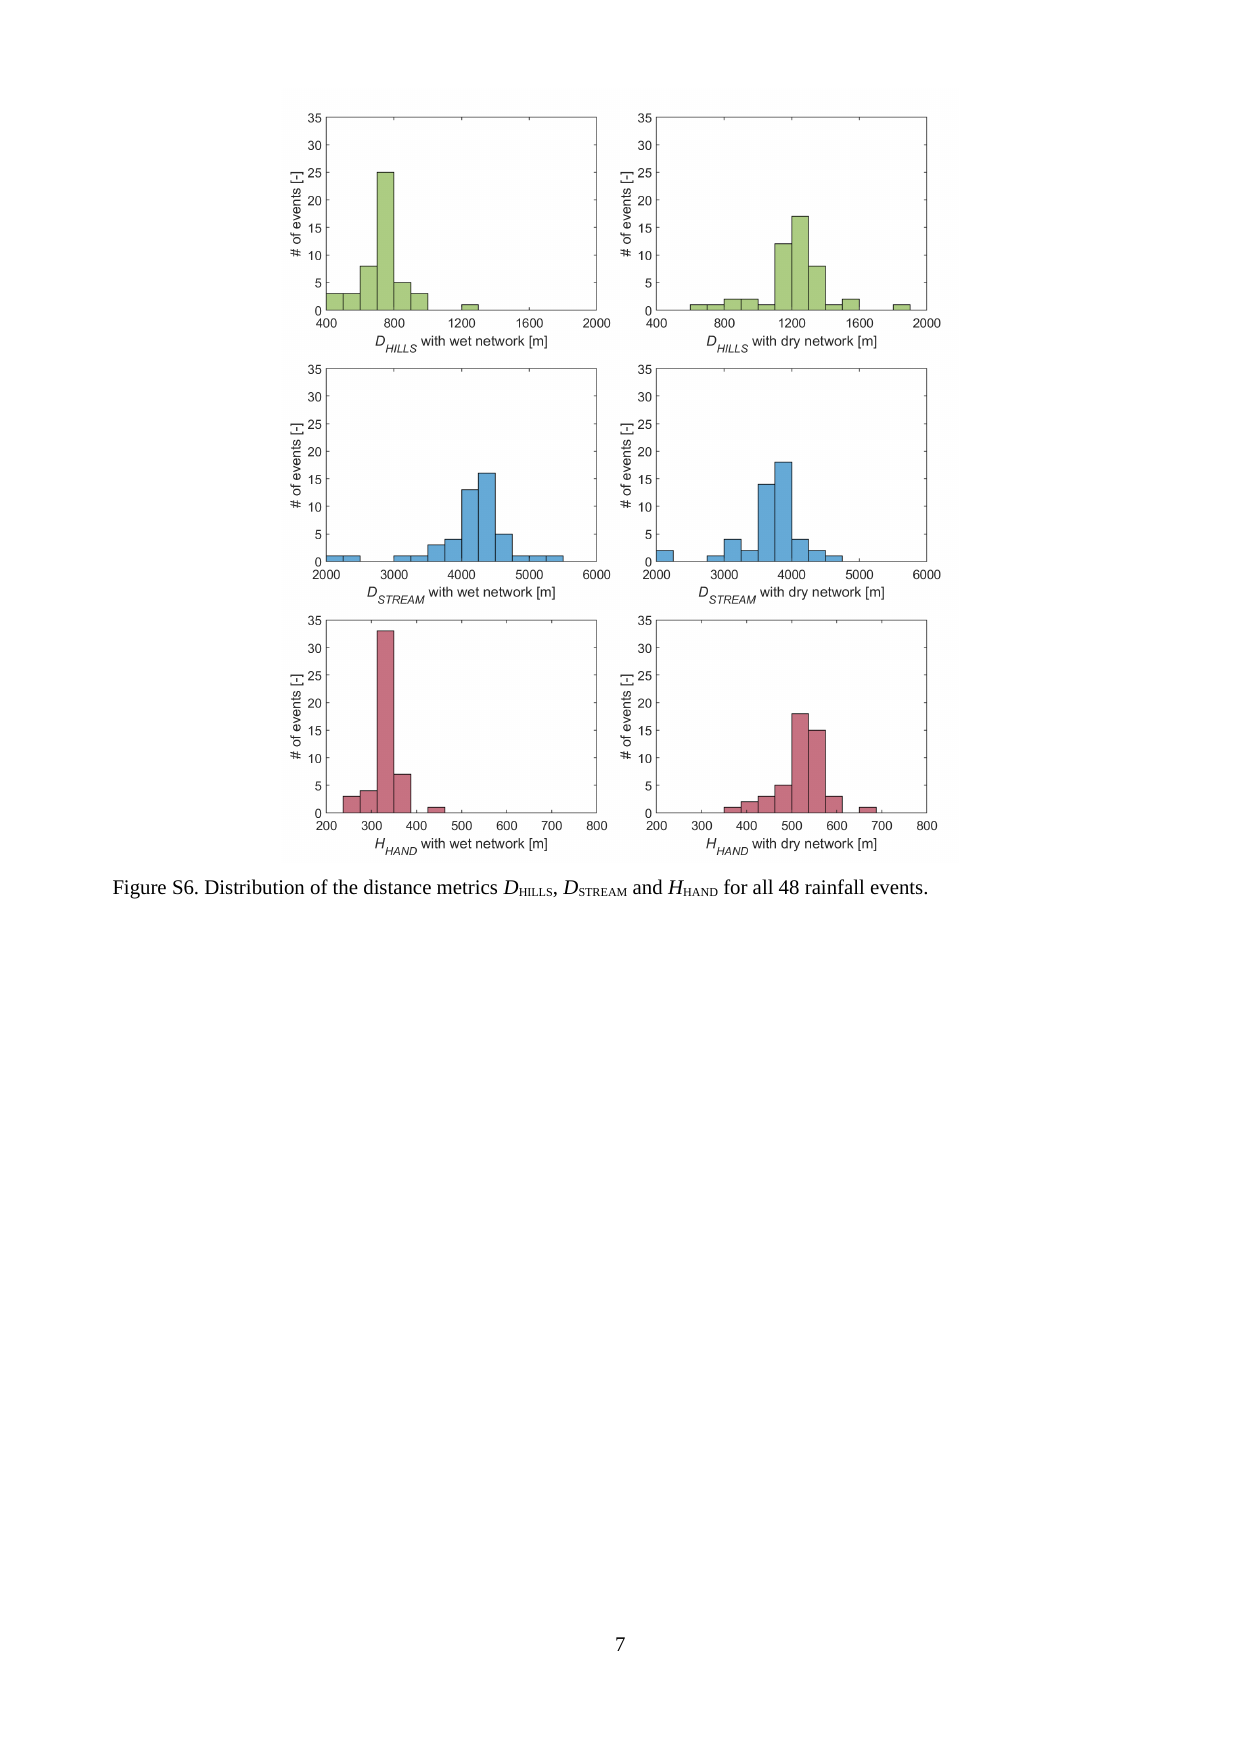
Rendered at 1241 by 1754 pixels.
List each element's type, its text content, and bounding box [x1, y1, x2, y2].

picture [281, 88, 959, 863]
text Figure S6. Distribution of the distance metrics DHILLS, DSTREAM and HHAND for all 48 rainfall events. [112, 875, 1128, 899]
